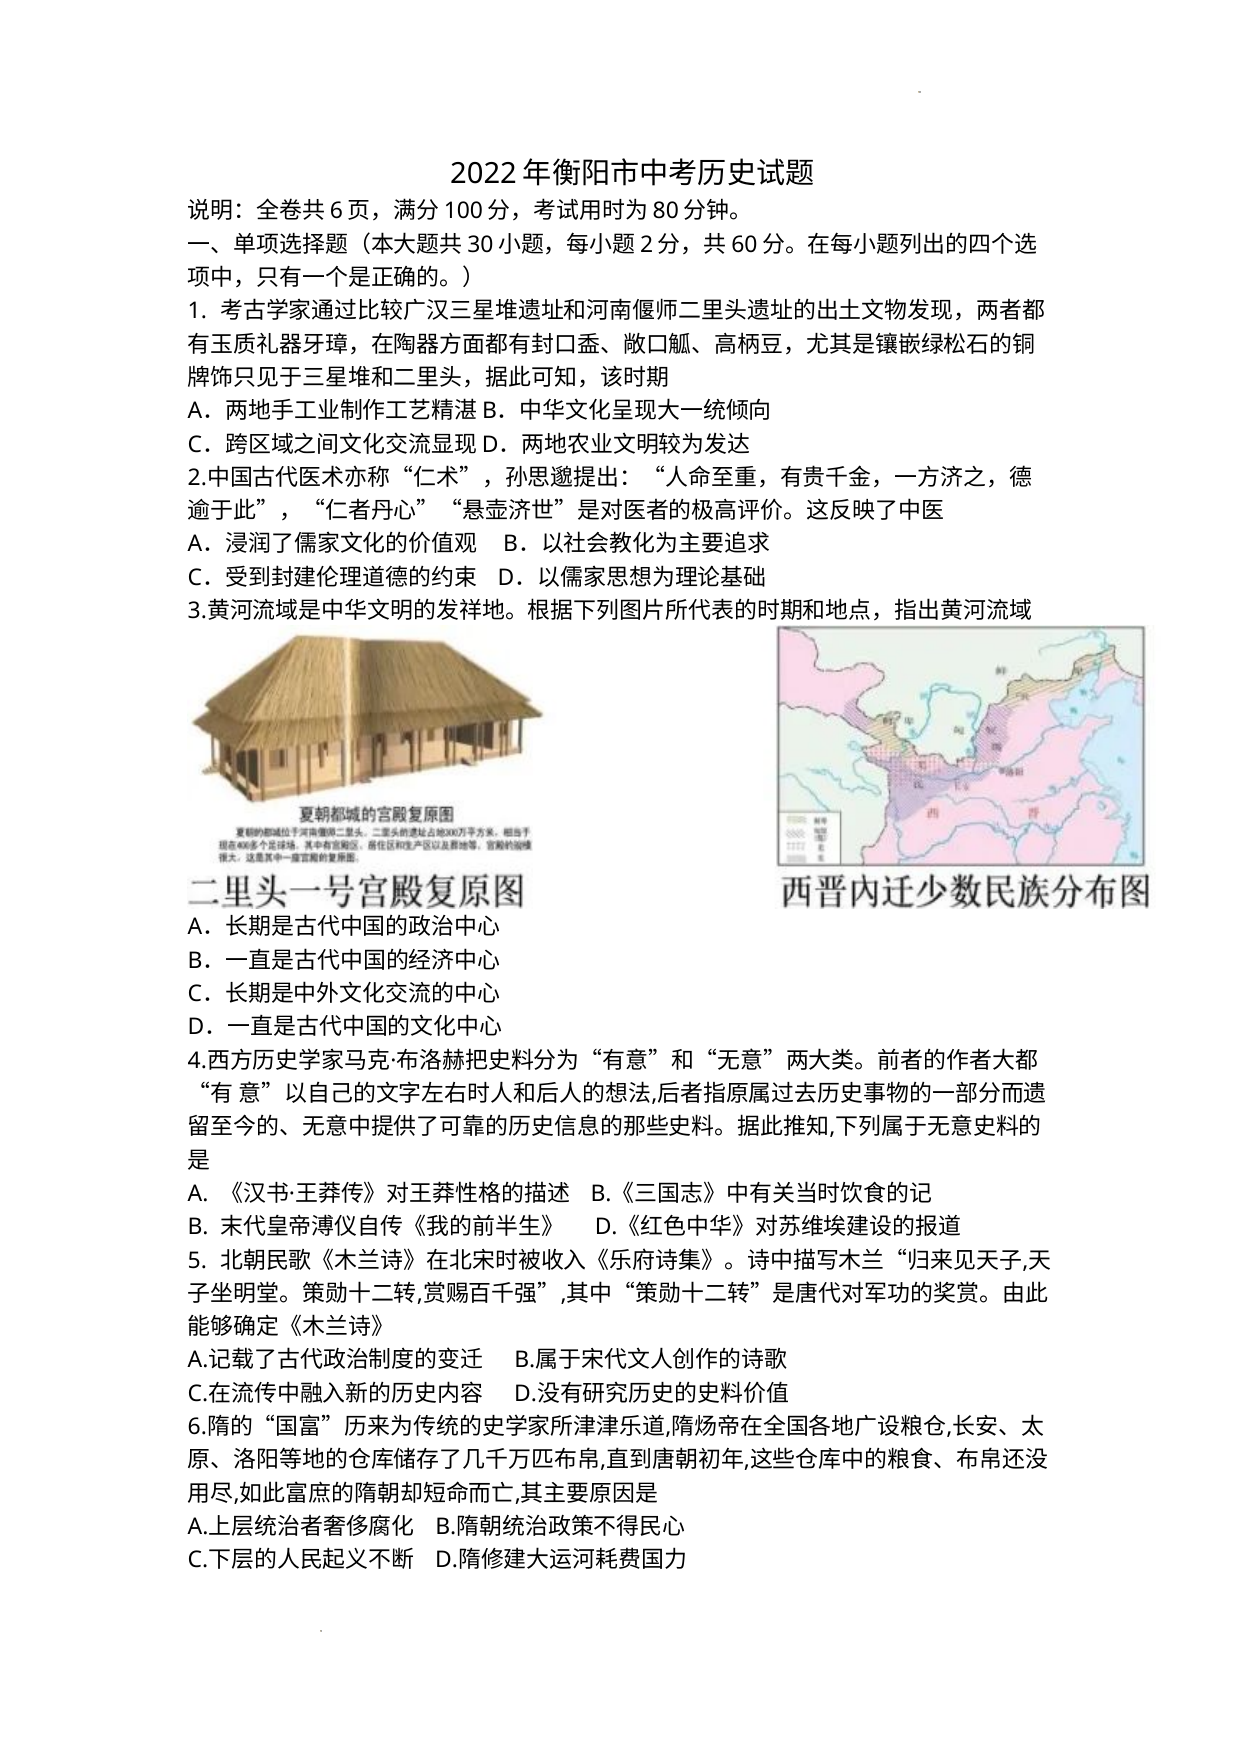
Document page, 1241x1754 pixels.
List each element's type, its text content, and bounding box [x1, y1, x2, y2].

list 长期是古代中国的政治中心 B．一直是古代中国的经济中心 [187, 909, 1053, 975]
text A．浸润了儒家文化的价值观 B．以社会教化为主要追求 [187, 525, 1053, 559]
text C．跨区域之间文化交流显现D．两地农业文明较为发达 [187, 425, 1053, 459]
text 6.隋的“国富”历来为传统的史学家所津津乐道,隋炀帝在全国各地广设粮仓,长安、太原、洛阳等地的仓库储存了几千万匹布帛,直到唐朝初年,这些仓库中的粮食、布帛还没用尽,如此富庶的隋朝却短命而亡,其主要原因是 [187, 1408, 1053, 1508]
text C.在流传中融入新的历史内容 D.没有研究历史的史料价值 [187, 1375, 1053, 1408]
text 2022年衡阳市中考历史试题 [187, 150, 1053, 192]
text 2.中国古代医术亦称“仁术”，孙思邈提出：“人命至重，有贵千金，一方济之，德逾于此”，“仁者丹心”“悬壶济世”是对医者的极高评价。这反映了中医 [187, 459, 1053, 525]
list 两地手工业制作工艺精湛B．中华文化呈现大一统倾向 [187, 392, 1053, 425]
text C.下层的人民起义不断 D.隋修建大运河耗费国力 [187, 1541, 1053, 1575]
list 北朝民歌《木兰诗》在北宋时被收入《乐府诗集》。诗中描写木兰“归来见天子,天子坐明堂。策勋十二转,赏赐百千强”,其中“策勋十二转”是唐代对军功的奖赏。由此能够确定《木兰诗》 [187, 1241, 1053, 1341]
list 末代皇帝溥仪自传《我的前半生》 D.《红色中华》对苏维埃建设的报道 [187, 1208, 1053, 1241]
picture [187, 625, 1241, 909]
text 一、单项选择题（本大题共30小题，每小题2分，共60分。在每小题列出的四个选项中，只有一个是正确的。） [187, 226, 1053, 292]
text A.上层统治者奢侈腐化 B.隋朝统治政策不得民心 [187, 1508, 1053, 1541]
text 说明：全卷共6页，满分100分，考试用时为80分钟。 [187, 192, 1053, 226]
text 4.西方历史学家马克·布洛赫把史料分为“有意”和“无意”两大类。前者的作者大都“有 意”以自己的文字左右时人和后人的想法,后者指原属过去历史事物的一部分而遗留至今的、无意中提供了可靠的历史信息的那些史料。据此推知,下列属于无意史料的是 [187, 1042, 1053, 1175]
text A.记载了古代政治制度的变迁 B.属于宋代文人创作的诗歌 [187, 1341, 1053, 1375]
text D．一直是古代中国的文化中心 [187, 1008, 1053, 1042]
text C．长期是中外文化交流的中心 [187, 975, 1053, 1008]
text C．受到封建伦理道德的约束 D．以儒家思想为理论基础 [187, 559, 1053, 592]
list 考古学家通过比较广汉三星堆遗址和河南偃师二里头遗址的出土文物发现，两者都有玉质礼器牙璋，在陶器方面都有封口盉、敞口觚、高柄豆，尤其是镶嵌绿松石的铜牌饰只见于三星堆和二里头，据此可知，该时期 [187, 292, 1053, 392]
text 3.黄河流域是中华文明的发祥地。根据下列图片所代表的时期和地点，指出黄河流域 [187, 592, 1053, 625]
list 《汉书·王莽传》对王莽性格的描述 B.《三国志》中有关当时饮食的记 [187, 1175, 1053, 1208]
